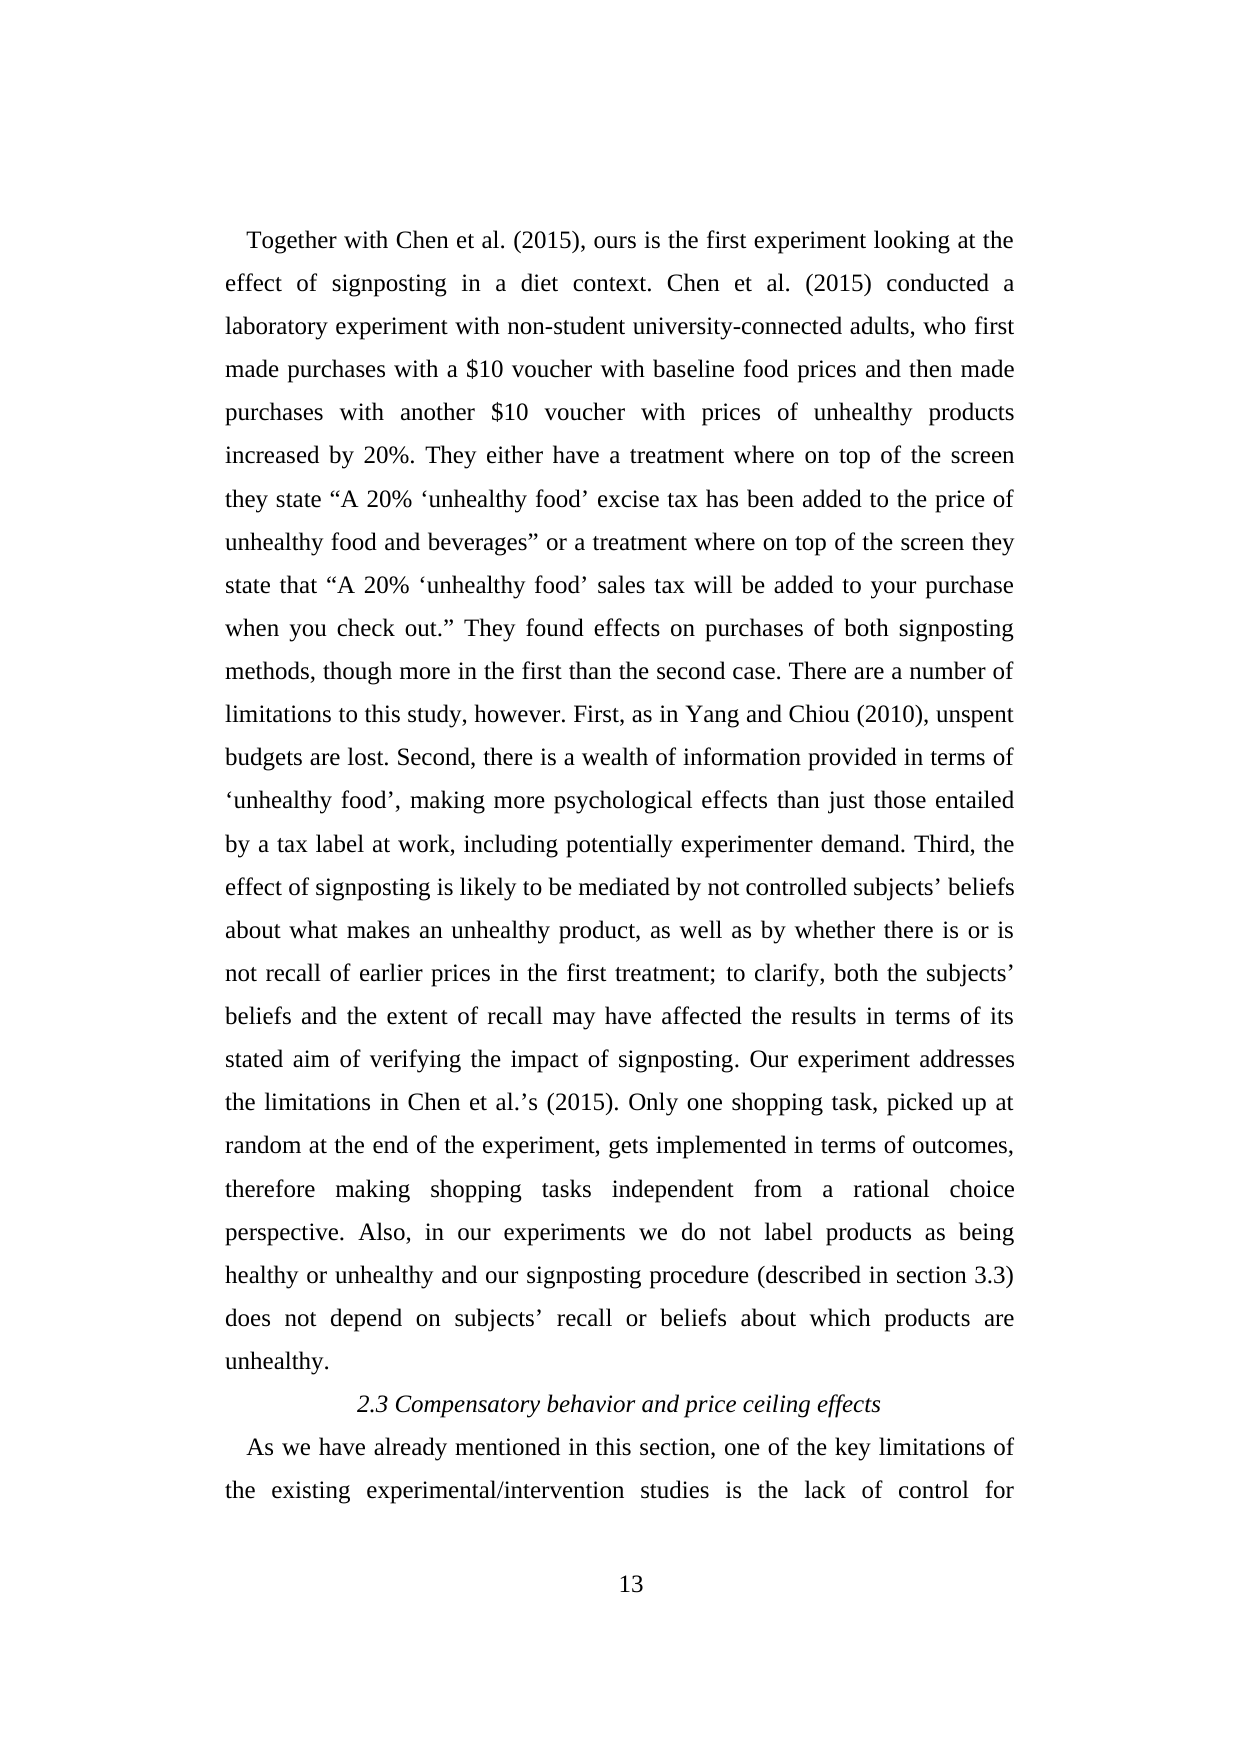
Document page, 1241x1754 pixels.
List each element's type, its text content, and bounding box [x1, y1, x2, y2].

text 2.3 Compensatory behavior and price ceiling effects [225, 1389, 1015, 1418]
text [225, 1432, 1015, 1504]
text Together with Chen et al. (2015), ours is the first experiment looking at the effect of signposting in a diet context. Chen et al. (2015) conducted a laboratory experiment with non-student university-connected adults, who first made purchases with a $10 voucher with baseline food prices and then made purchases with another $10 voucher with prices of unhealthy products increased by 20%. They either have a treatment where on top of the screen they state “A 20% ‘unhealthy food’ excise tax has been added to the price of unhealthy food and beverages” or a treatment where on top of the screen they state that “A 20% ‘unhealthy food’ sales tax will be added to your purchase when you check out.” They found effects on purchases of both signposting methods, though more in the first than the second case. There are a number of limitations to this study, however. First, as in Yang and Chiou (2010), unspent budgets are lost. Second, there is a wealth of information provided in terms of ‘unhealthy food’, making more psychological effects than just those entailed by a tax label at work, including potentially experimenter demand. Third, the effect of signposting is likely to be mediated by not controlled subjects’ beliefs about what makes an unhealthy product, as well as by whether there is or is not recall of earlier prices in the first treatment; to clarify, both the subjects’ beliefs and the extent of recall may have affected the results in terms of its stated aim of verifying the impact of signposting. Our experiment addresses the limitations in Chen et al.’s (2015). Only one shopping task, picked up at random at the end of the experiment, gets implemented in terms of outcomes, therefore making shopping tasks independent from a rational choice perspective. Also, in our experiments we do not label products as being healthy or unhealthy and our signposting procedure (described in section 3.3) does not depend on subjects’ recall or beliefs about which products are unhealthy. [225, 225, 1015, 1375]
